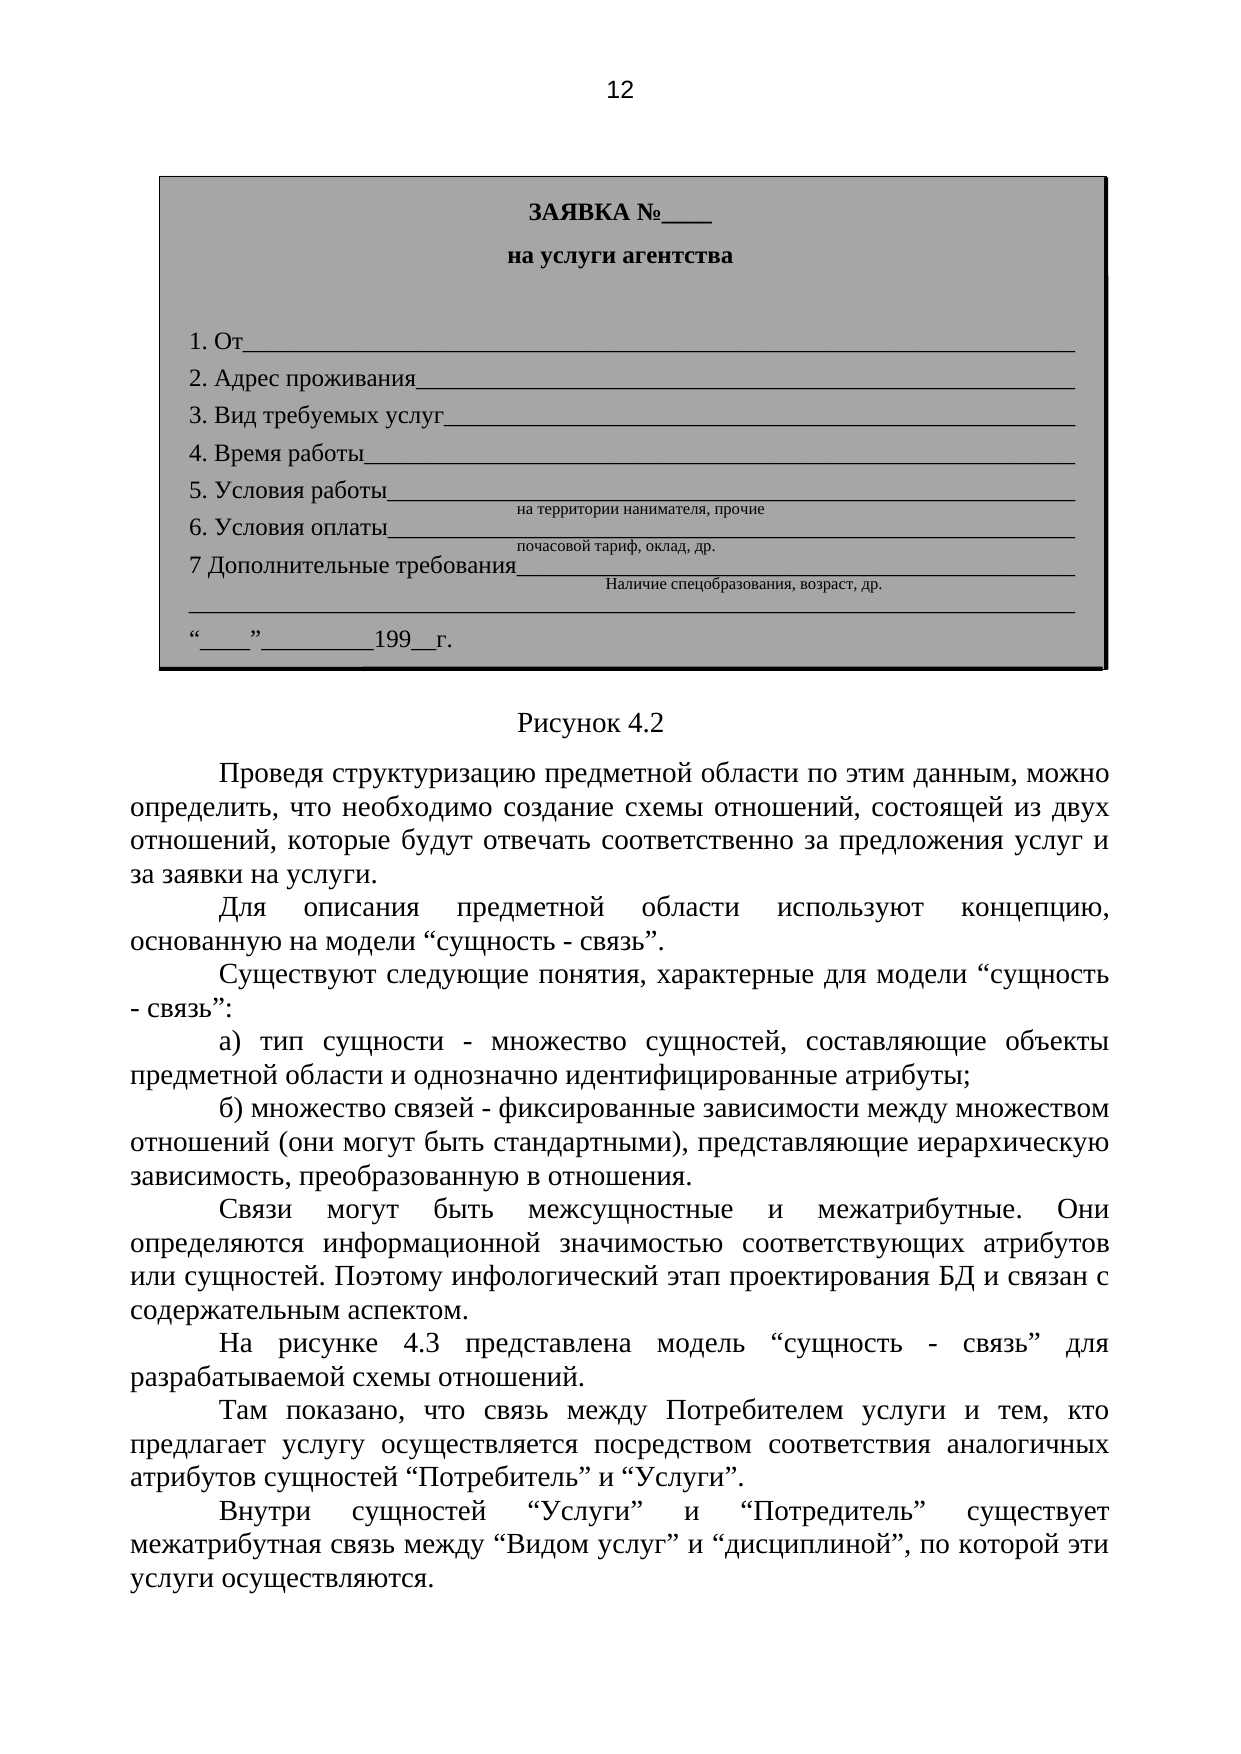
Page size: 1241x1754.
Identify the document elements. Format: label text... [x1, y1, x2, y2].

text 1. От [189, 326, 1051, 355]
subtitle Рисунок 4.2 [130, 705, 1051, 738]
text Существуют следующие понятия, характерные для модели “сущность - связь”: [130, 956, 1110, 1023]
text 6. Условия оплаты [189, 512, 1051, 541]
text Внутри сущностей “Услуги” и “Потредитель” существует межатрибутная связь между “Видом услуг” и “дисциплиной”, по которой эти услуги осуществляются. [130, 1493, 1110, 1594]
text б) множество связей - фиксированные зависимости между множеством отношений (они могут быть стандартными), представляющие иерархическую зависимость, преобразованную в отношения. [130, 1091, 1110, 1191]
text на услуги агентства [130, 240, 1104, 268]
text На рисунке 4.3 представлена модель “сущность - связь” для разрабатываемой схемы отношений. [130, 1325, 1110, 1392]
text Проведя структуризацию предметной области по этим данным, можно определить, что необходимо создание схемы отношений, состоящей из двух отношений, которые будут отвечать соответственно за предложения услуг и за заявки на услуги. [130, 755, 1110, 889]
text Для описания предметной области используют концепцию, основанную на модели “сущность - связь”. [130, 889, 1110, 956]
text 4. Время работы [189, 438, 1051, 467]
text Там показано, что связь между Потребителем услуги и тем, кто предлагает услугу осуществляется посредством соответствия аналогичных атрибутов сущностей “Потребитель” и “Услуги”. [130, 1392, 1110, 1493]
text “____”_________199__г. [189, 624, 1051, 653]
text 3. Вид требуемых услуг [189, 401, 1051, 429]
text а) тип сущности - множество сущностей, составляющие объекты предметной области и однозначно идентифицированные атрибуты; [130, 1023, 1110, 1091]
text Связи могут быть межсущностные и межатрибутные. Они определяются информационной значимостью соответствующих атрибутов или сущностей. Поэтому инфологический этап проектирования БД и связан с содержательным аспектом. [130, 1191, 1110, 1325]
text 7 Дополнительные требования [189, 550, 1051, 578]
text 5. Условия работы [189, 475, 1051, 504]
text ЗАЯВКА №____ [130, 197, 1104, 225]
text 2. Адрес проживания [189, 363, 1051, 392]
